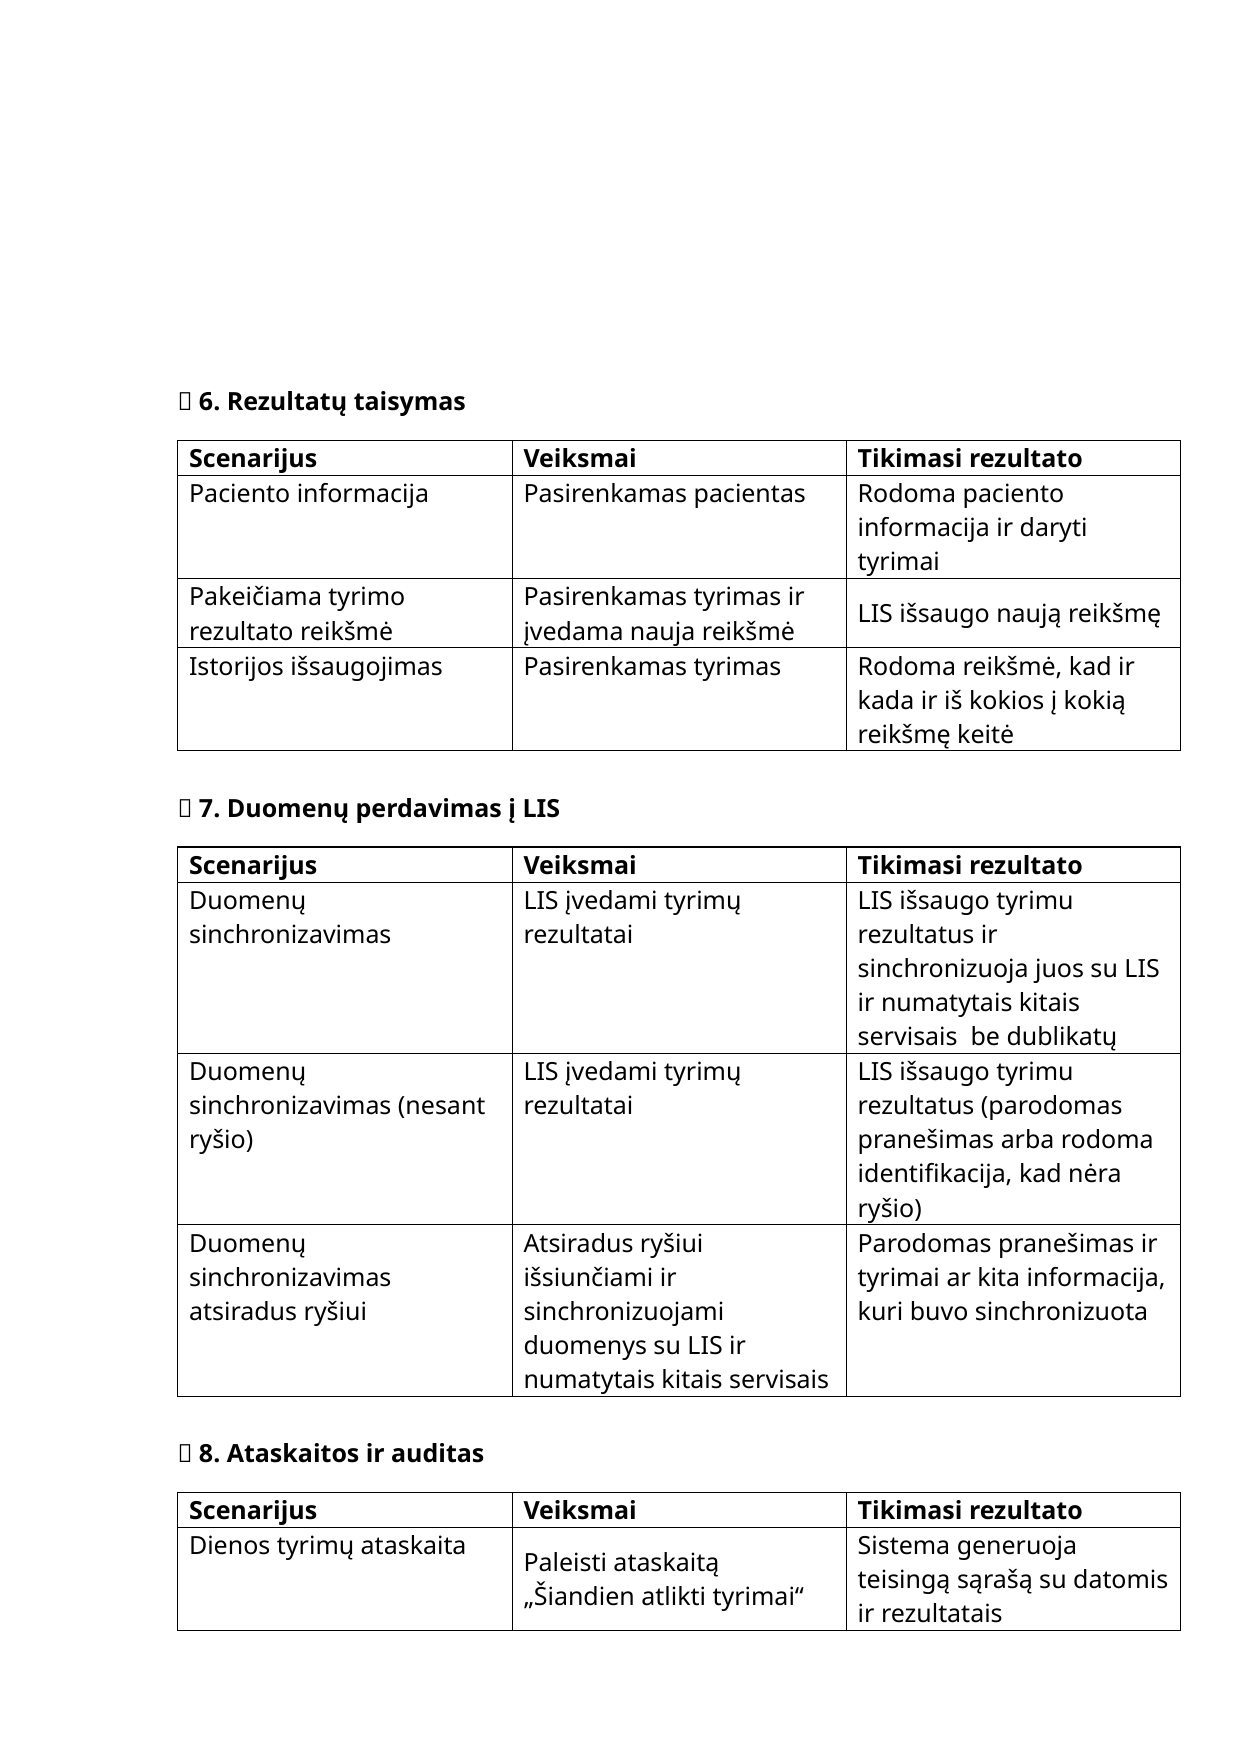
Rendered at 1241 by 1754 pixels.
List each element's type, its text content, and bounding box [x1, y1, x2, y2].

table_cell Dienos tyrimų ataskaita [178, 1528, 512, 1630]
table_cell LIS įvedami tyrimų rezultatai [513, 1054, 846, 1224]
table_cell Paciento informacija [178, 476, 512, 578]
table_cell Duomenų sinchronizavimas atsiradus ryšiui [178, 1225, 512, 1396]
table_header Tikimasi rezultato [847, 441, 1180, 475]
table_header Tikimasi rezultato [847, 848, 1180, 882]
table_cell Atsiradus ryšiui išsiunčiami ir sinchronizuojami duomenys su LIS ir numatytais kitais servisais [513, 1225, 846, 1396]
table_header Veiksmai [513, 1493, 846, 1527]
table_cell LIS išsaugo tyrimu rezultatus (parodomas pranešimas arba rodoma identifikacija, kad nėra ryšio) [847, 1054, 1180, 1224]
table_cell LIS išsaugo tyrimu rezultatus ir sinchronizuoja juos su LIS ir numatytais kitais servisais be dublikatų [847, 883, 1180, 1053]
table_header Tikimasi rezultato [847, 1493, 1180, 1527]
text 🔹 7. Duomenų perdavimas į LIS [177, 751, 1181, 825]
table_header Veiksmai [513, 848, 846, 882]
table_cell Duomenų sinchronizavimas (nesant ryšio) [178, 1054, 512, 1224]
text 🔹 8. Ataskaitos ir auditas [177, 1397, 1181, 1470]
table_cell Istorijos išsaugojimas [178, 648, 512, 750]
table_cell Pasirenkamas tyrimas ir įvedama nauja reikšmė [513, 579, 846, 647]
table_header Scenarijus [178, 441, 512, 475]
table_cell Pasirenkamas pacientas [513, 476, 846, 578]
table_cell Rodoma paciento informacija ir daryti tyrimai [847, 476, 1180, 578]
table_cell Sistema generuoja teisingą sąrašą su datomis ir rezultatais [847, 1528, 1180, 1630]
table_header Scenarijus [178, 848, 512, 882]
table_cell LIS įvedami tyrimų rezultatai [513, 883, 846, 1053]
table_cell Duomenų sinchronizavimas [178, 883, 512, 1053]
table_cell Pasirenkamas tyrimas [513, 648, 846, 750]
text 🔹 6. Rezultatų taisymas [177, 384, 1181, 418]
table_header Scenarijus [178, 1493, 512, 1527]
table_cell LIS išsaugo naują reikšmę [847, 579, 1180, 647]
table_cell Rodoma reikšmė, kad ir kada ir iš kokios į kokią reikšmę keitė [847, 648, 1180, 750]
table_cell Pakeičiama tyrimo rezultato reikšmė [178, 579, 512, 647]
table_cell Paleisti ataskaitą „Šiandien atlikti tyrimai“ [513, 1528, 846, 1630]
table_cell Parodomas pranešimas ir tyrimai ar kita informacija, kuri buvo sinchronizuota [847, 1225, 1180, 1396]
table_header Veiksmai [513, 441, 846, 475]
